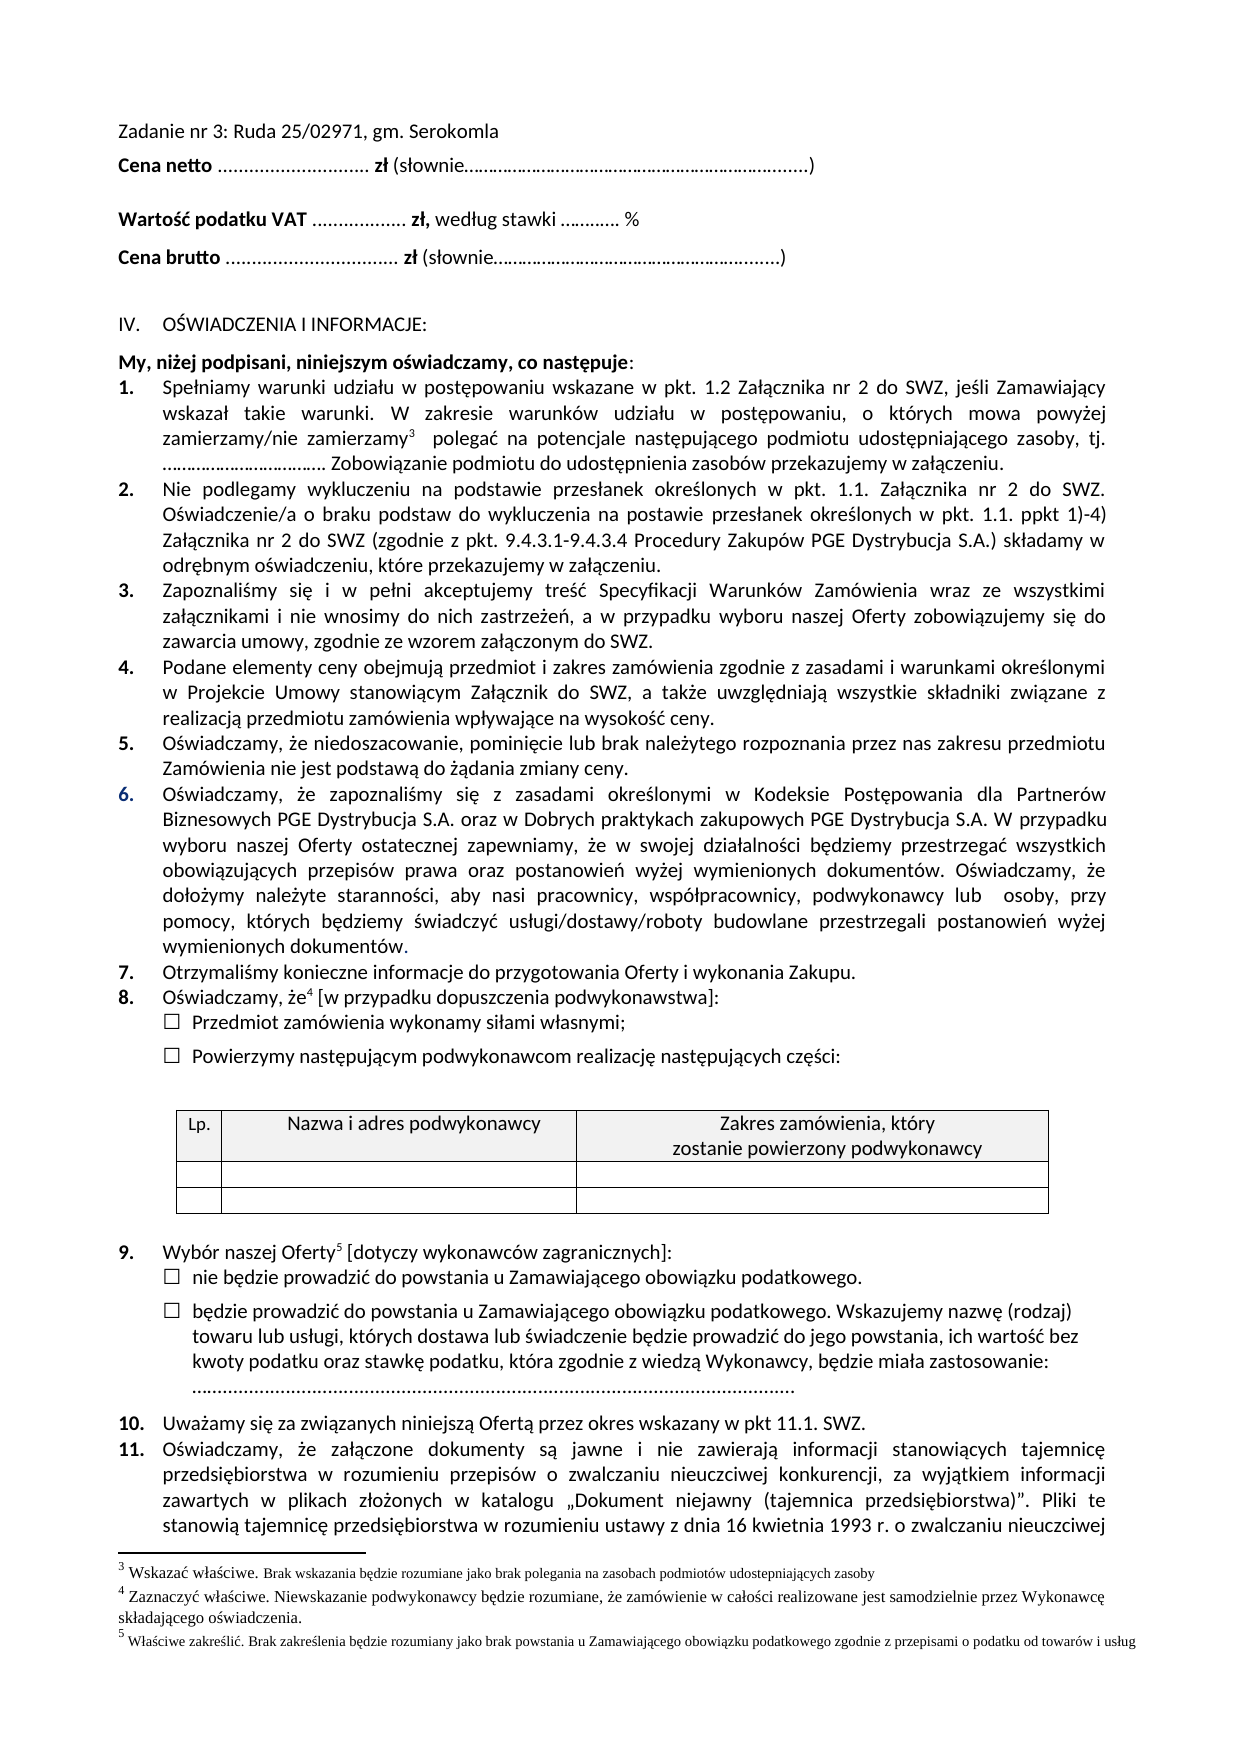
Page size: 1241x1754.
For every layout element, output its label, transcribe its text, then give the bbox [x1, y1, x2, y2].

table_cell [577, 1162, 1048, 1187]
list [118, 206, 1107, 232]
table_header Lp. [177, 1111, 221, 1161]
text Cena netto ............................. zł (słownie………………………………………………………........) [118, 152, 1107, 177]
text Zadanie nr 3: Ruda 25/02971, gm. Serokomla [118, 118, 1107, 143]
list Oświadczamy, że zapoznaliśmy się z zasadami określonymi w Kodeksie Postępowania dla Partnerów Biznesowych PGE Dystrybucja S.A. oraz w Dobrych praktykach zakupowych PGE Dystrybucja S.A. W przypadku wyboru naszej Oferty ostatecznej zapewniamy, że w swojej działalności będziemy przestrzegać wszystkich obowiązujących przepisów prawa oraz postanowień wyżej wymienionych dokumentów. Oświadczamy, że dołożymy należyte staranności, aby nasi pracownicy, współpracownicy, podwykonawcy lub osoby, przy pomocy, których będziemy świadczyć usługi/dostawy/roboty budowlane przestrzegali postanowień wyżej wymienionych dokumentów. [118, 781, 1107, 959]
text ☐ będzie prowadzić do powstania u Zamawiającego obowiązku podatkowego. Wskazujemy nazwę (rodzaj) towaru lub usługi, których dostawa lub świadczenie będzie prowadzić do jego powstania, ich wartość bez kwoty podatku oraz stawkę podatku, która zgodnie z wiedzą Wykonawcy, będzie miała zastosowanie: …................................................................................................................ [162, 1298, 1107, 1398]
table_cell [222, 1188, 576, 1213]
table_header Nazwa i adres podwykonawcy [222, 1111, 576, 1161]
table_cell [222, 1162, 576, 1187]
text Przedmiot zamówienia wykonamy siłami własnymi; [162, 1010, 1137, 1035]
table_cell [177, 1162, 221, 1187]
table_header Zakres zamówienia, który zostanie powierzony podwykonawcy [577, 1111, 1048, 1161]
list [118, 1436, 1107, 1538]
list Cena brutto ................................. zł (słownie……………………………………………........) [118, 244, 1107, 270]
list Zapoznaliśmy się i w pełni akceptujemy treść Specyfikacji Warunków Zamówienia wraz ze wszystkimi załącznikami i nie wnosimy do nich zastrzeżeń, a w przypadku wyboru naszej Oferty zobowiązujemy się do zawarcia umowy, zgodnie ze wzorem załączonym do SWZ. [118, 578, 1107, 654]
text ☐ nie będzie prowadzić do powstania u Zamawiającego obowiązku podatkowego. [162, 1265, 1107, 1290]
list Oświadczamy, że niedoszacowanie, pominięcie lub brak należytego rozpoznania przez nas zakresu przedmiotu Zamówienia nie jest podstawą do żądania zmiany ceny. [118, 730, 1107, 781]
list My, niżej podpisani, niniejszym oświadczamy, co następuje: [118, 349, 1107, 374]
list Otrzymaliśmy konieczne informacje do przygotowania Oferty i wykonania Zakupu. [118, 959, 1107, 984]
list Nie podlegamy wykluczeniu na podstawie przesłanek określonych w pkt. 1.1. Załącznika nr 2 do SWZ. Oświadczenie/a o braku podstaw do wykluczenia na postawie przesłanek określonych w pkt. 1.1. ppkt 1)-4) Załącznika nr 2 do SWZ (zgodnie z pkt. 9.4.3.1-9.4.3.4 Procedury Zakupów PGE Dystrybucja S.A.) składamy w odrębnym oświadczeniu, które przekazujemy w załączeniu. [118, 476, 1107, 578]
text Powierzymy następującym podwykonawcom realizację następujących części: [162, 1043, 1137, 1068]
list Wybór naszej Oferty [dotyczy wykonawców zagranicznych]: [118, 1239, 1107, 1265]
table_cell [177, 1188, 221, 1213]
list Spełniamy warunki udziału w postępowaniu wskazane w pkt. 1.2 Załącznika nr 2 do SWZ, jeśli Zamawiający wskazał takie warunki. W zakresie warunków udziału w postępowaniu, o których mowa powyżej zamierzamy/nie zamierzamy polegać na potencjale następującego podmiotu udostępniającego zasoby, tj. ……………………………. Zobowiązanie podmiotu do udostępnienia zasobów przekazujemy w załączeniu. [118, 374, 1107, 476]
list Uważamy się za związanych niniejszą Ofertą przez okres wskazany w pkt 11.1. SWZ. [118, 1411, 1107, 1436]
list Oświadczamy, że [w przypadku dopuszczenia podwykonawstwa]: [118, 984, 1107, 1010]
table_cell [577, 1188, 1048, 1213]
list Podane elementy ceny obejmują przedmiot i zakres zamówienia zgodnie z zasadami i warunkami określonymi w Projekcie Umowy stanowiącym Załącznik do SWZ, a także uwzględniają wszystkie składniki związane z realizacją przedmiotu zamówienia wpływające na wysokość ceny. [118, 654, 1107, 730]
subtitle OŚWIADCZENIA I INFORMACJE: [118, 312, 1107, 337]
